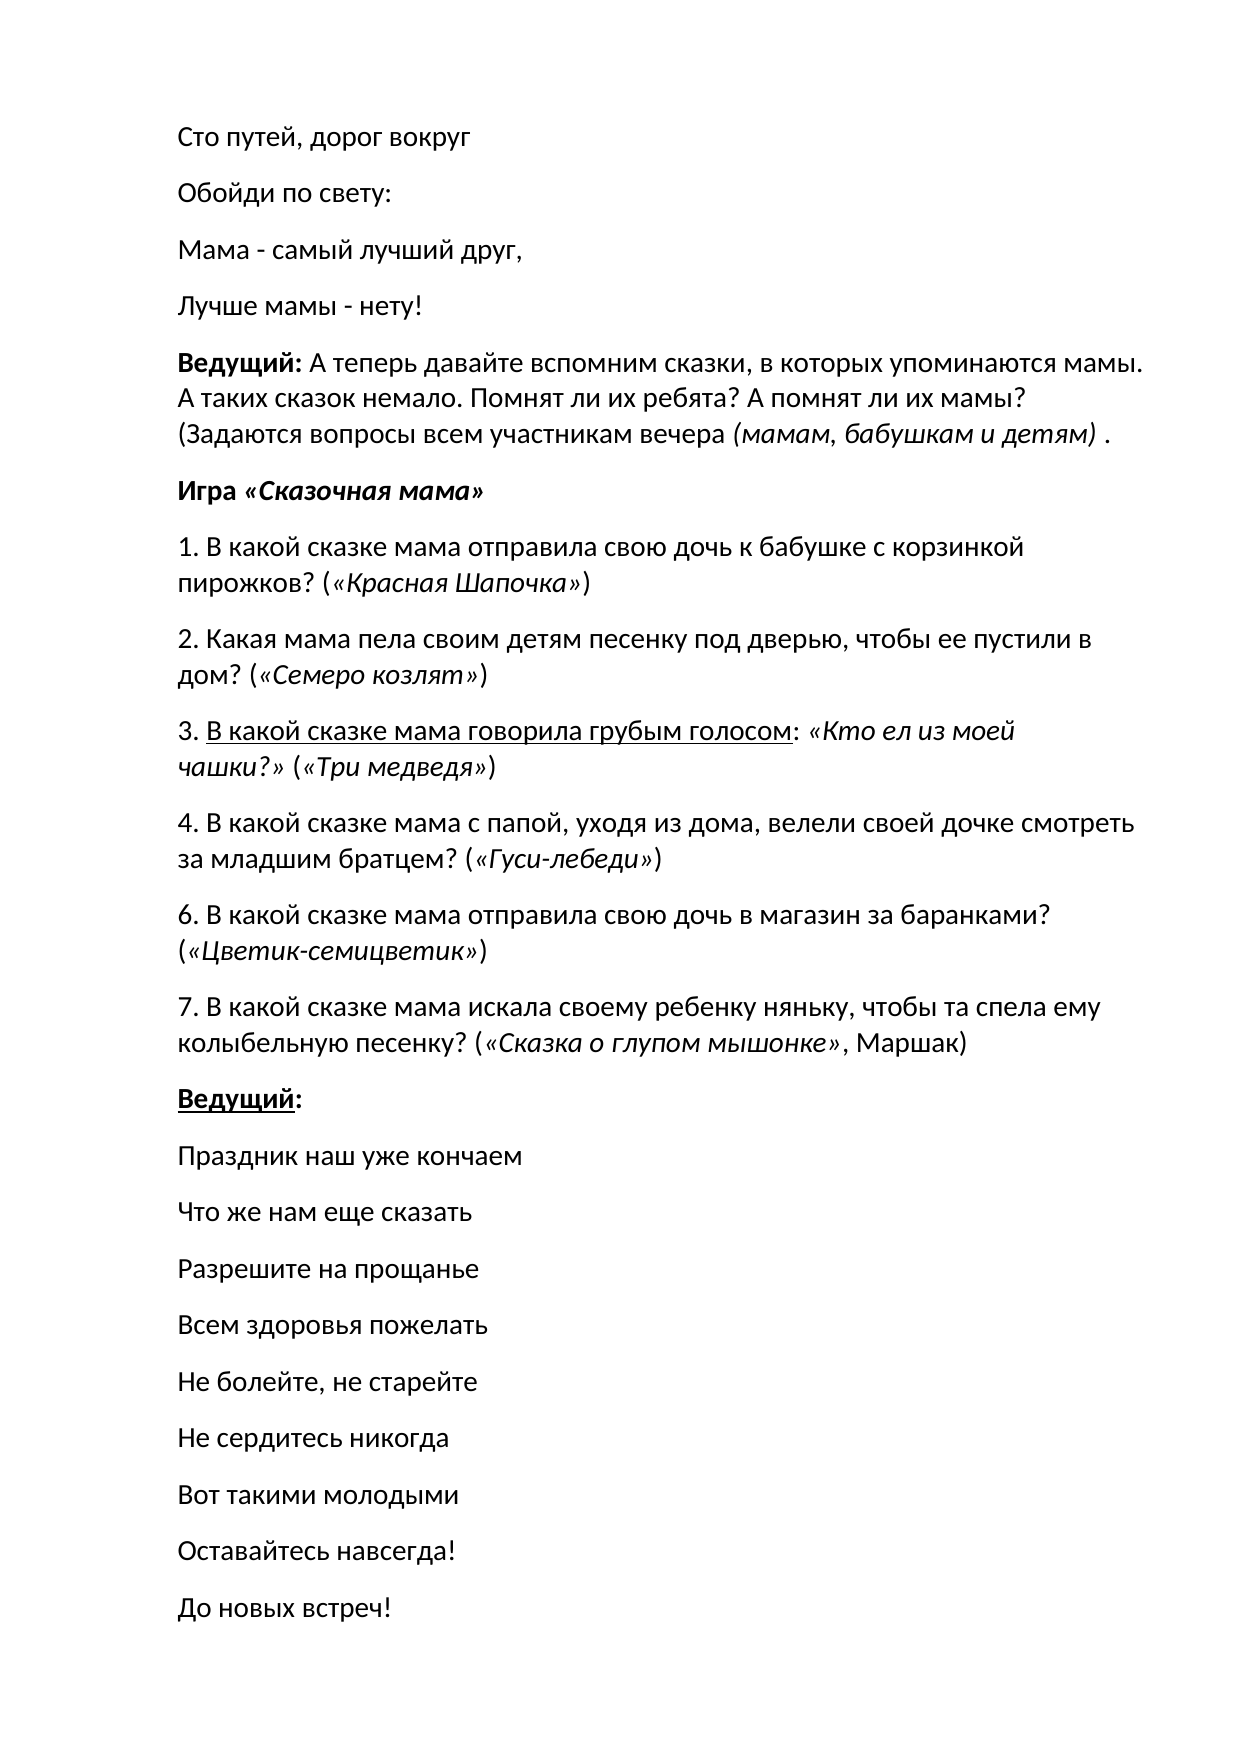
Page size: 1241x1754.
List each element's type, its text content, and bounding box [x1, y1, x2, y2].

text 3. В какой сказке мама говорила грубым голосом: «Кто ел из моей чашки?» («Три медведя») [177, 712, 1152, 783]
text 6. В какой сказке мама отправила свою дочь в магазин за баранками? («Цветик-семицветик») [177, 896, 1152, 968]
text Вот такими молодыми [177, 1476, 1152, 1511]
text 4. В какой сказке мама с папой, уходя из дома, велели своей дочке смотреть за младшим братцем? («Гуси-лебеди») [177, 804, 1152, 876]
text Что же нам еще сказать [177, 1193, 1152, 1229]
text До новых встреч! [177, 1589, 1152, 1624]
text Лучше мамы - нету! [177, 287, 1152, 323]
text 7. В какой сказке мама искала своему ребенку няньку, чтобы та спела ему колыбельную песенку? («Сказка о глупом мышонке», Маршак) [177, 988, 1152, 1060]
text Не сердитесь никогда [177, 1419, 1152, 1455]
text Сто путей, дорог вокруг [177, 118, 1152, 154]
text Игра «Сказочная мама» [177, 472, 1152, 507]
text 2. Какая мама пела своим детям песенку под дверью, чтобы ее пустили в дом? («Семеро козлят») [177, 620, 1152, 691]
text Ведущий: А теперь давайте вспомним сказки, в которых упоминаются мамы. А таких сказок немало. Помнят ли их ребята? А помнят ли их мамы? (Задаются вопросы всем участникам вечера (мамам, бабушкам и детям) . [177, 344, 1152, 451]
text Оставайтесь навсегда! [177, 1532, 1152, 1568]
text Ведущий: [177, 1081, 1152, 1116]
text Всем здоровья пожелать [177, 1306, 1152, 1342]
text Праздник наш уже кончаем [177, 1137, 1152, 1173]
text Обойди по свету: [177, 174, 1152, 210]
text Разрешите на прощанье [177, 1250, 1152, 1286]
text Мама - самый лучший друг, [177, 231, 1152, 267]
text Не болейте, не старейте [177, 1363, 1152, 1398]
text 1. В какой сказке мама отправила свою дочь к бабушке с корзинкой пирожков? («Красная Шапочка») [177, 528, 1152, 599]
